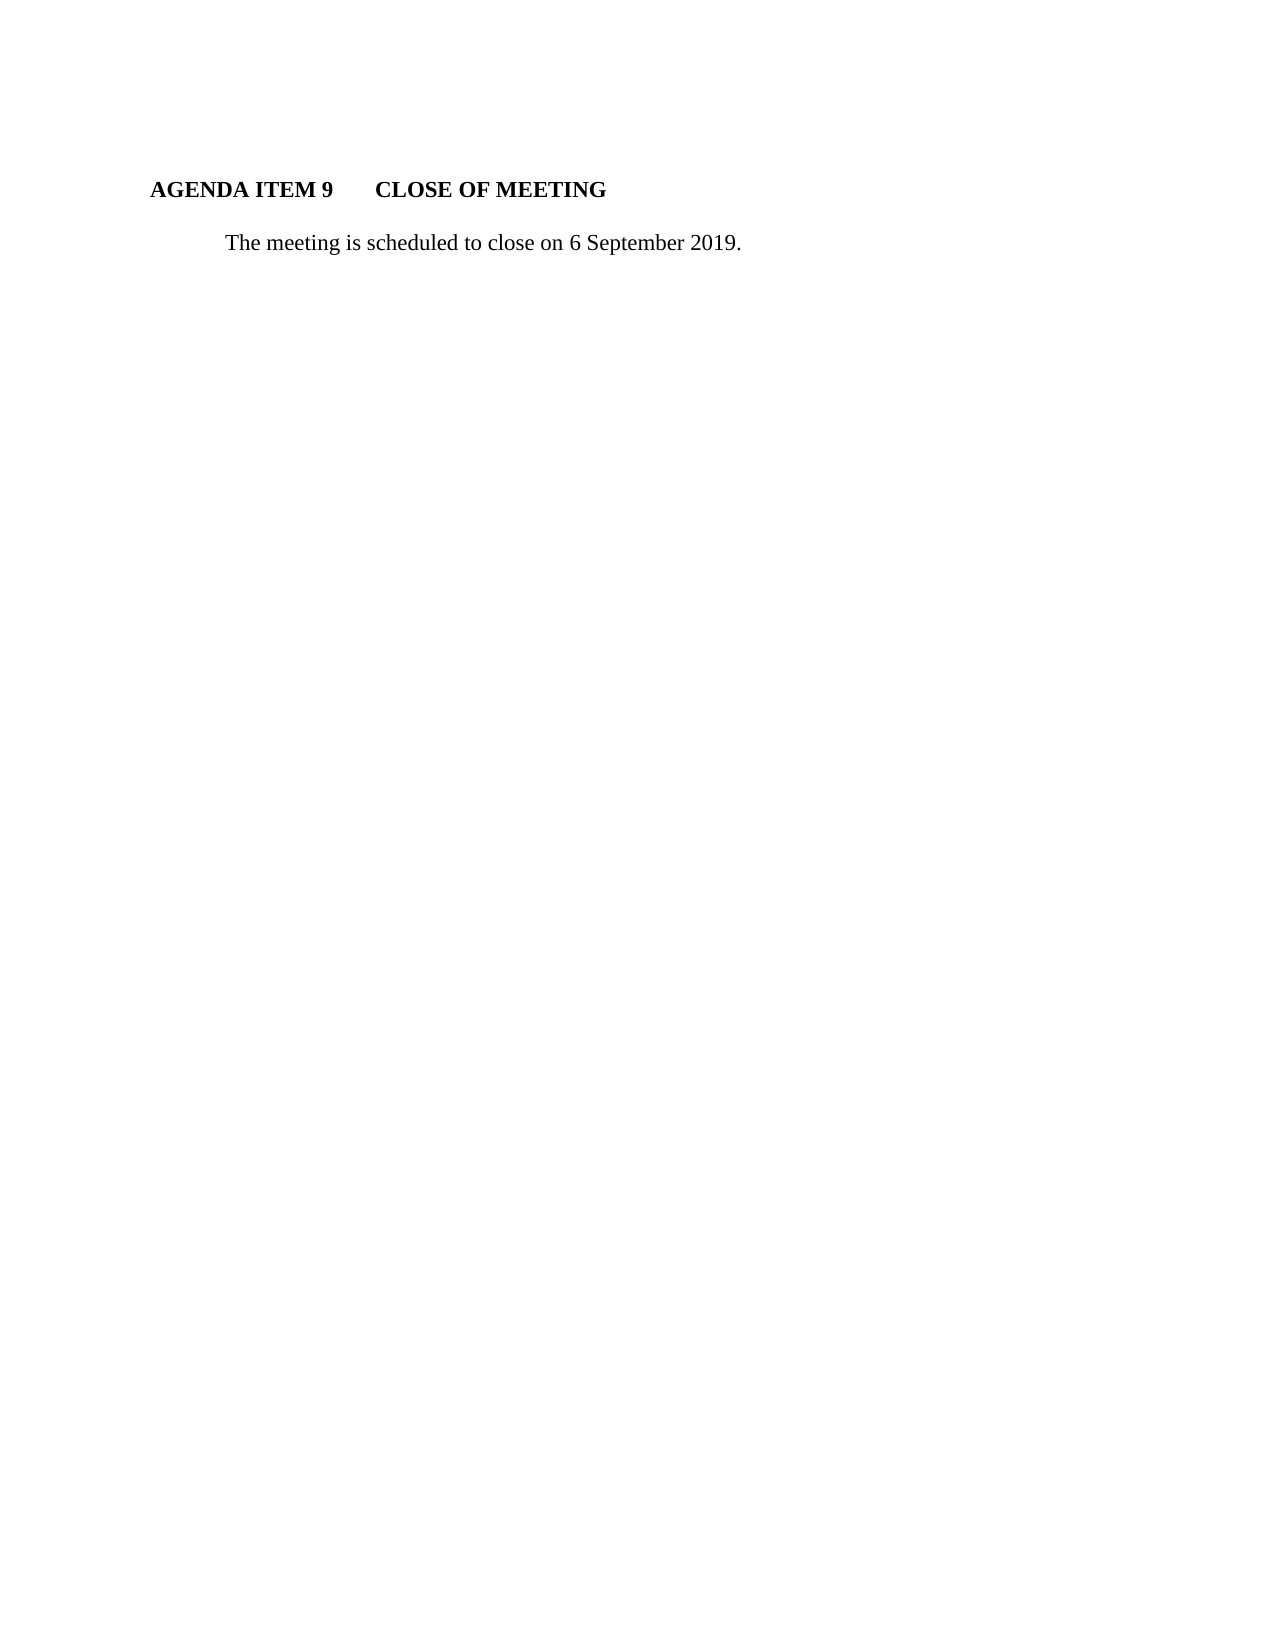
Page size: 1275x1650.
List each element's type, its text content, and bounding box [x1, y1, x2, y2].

list CLOSE OF MEETING [150, 176, 1125, 203]
text The meeting is scheduled to close on 6 September 2019. [225, 229, 1125, 255]
